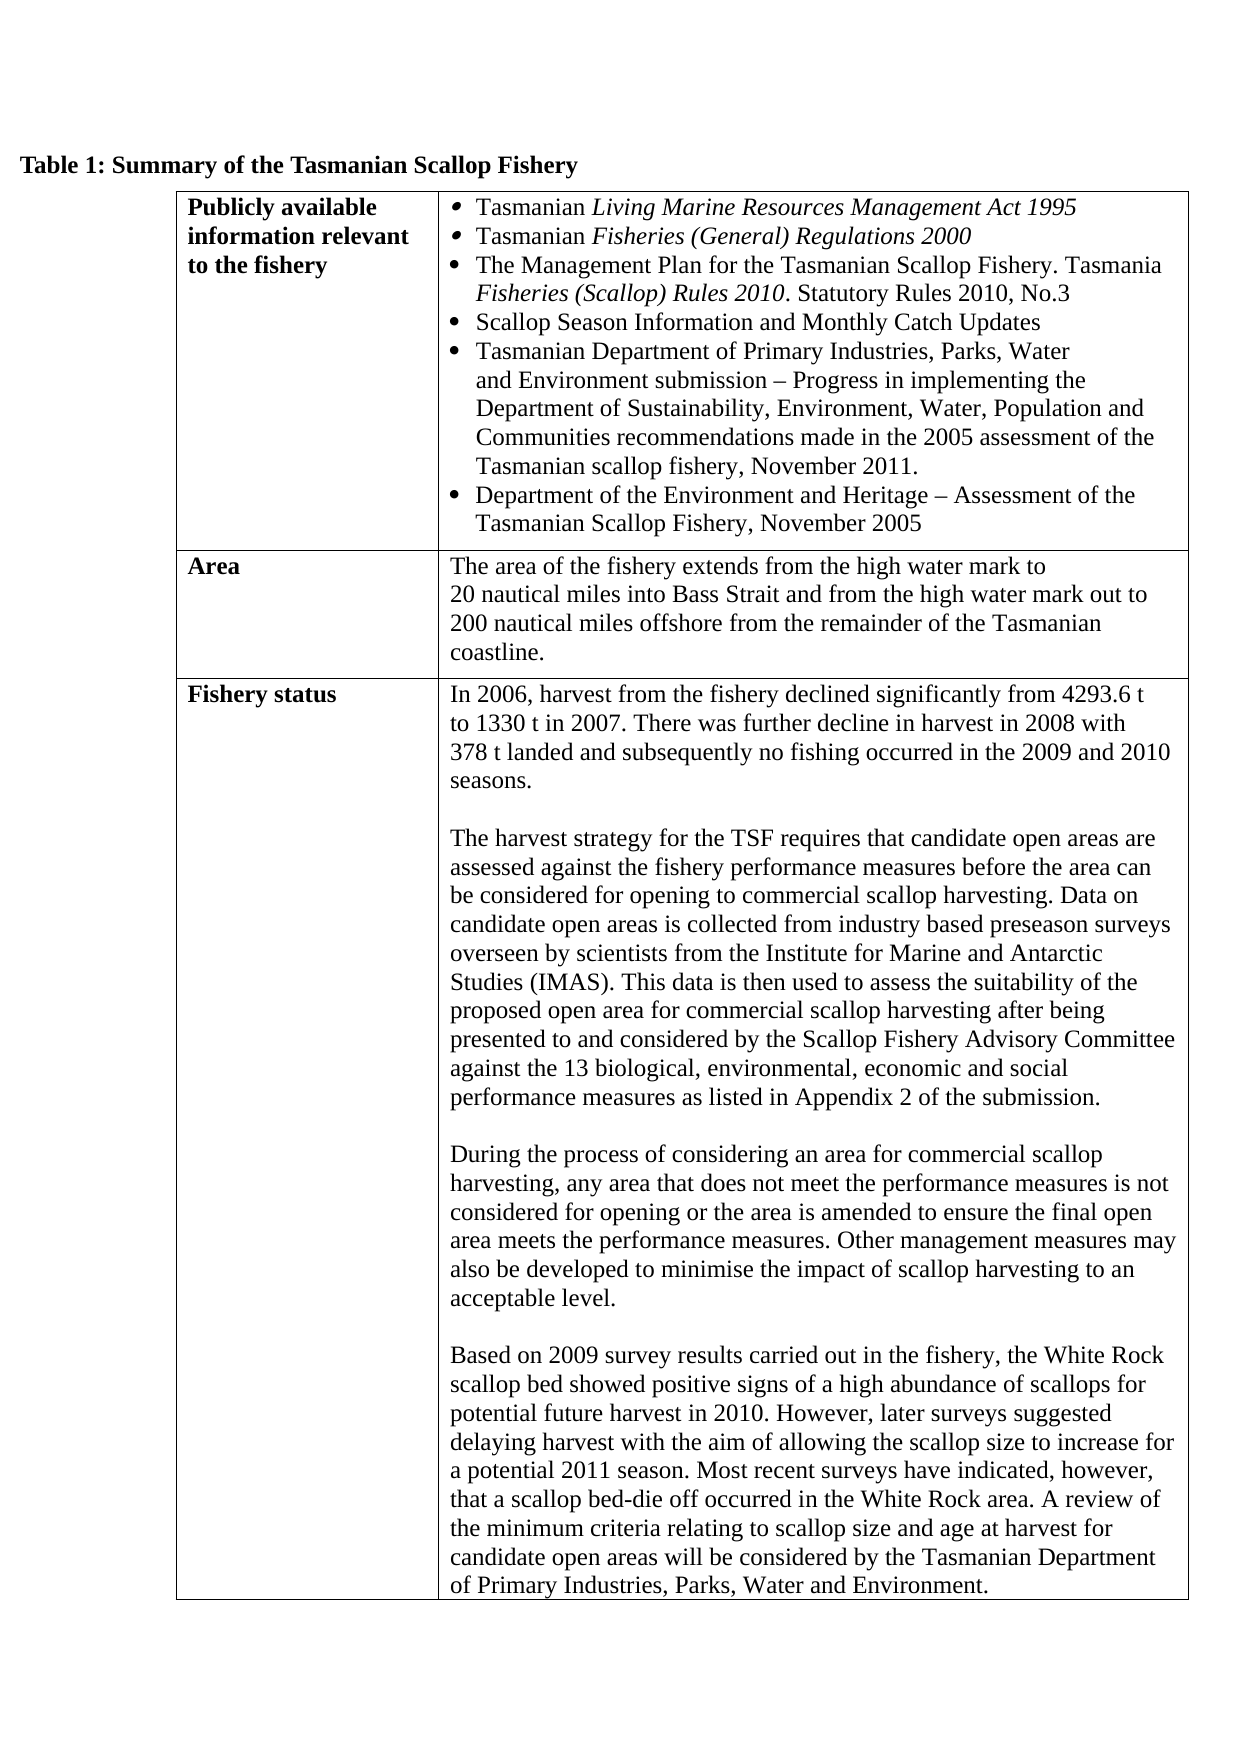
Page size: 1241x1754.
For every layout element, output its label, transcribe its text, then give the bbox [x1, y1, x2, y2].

table_header Tasmanian Living Marine Resources Management Act 1995 Tasmanian Fisheries (General) Regulations 2000 The Management Plan for the Tasmanian Scallop Fishery. Tasmania Fisheries (Scallop) Rules 2010. Statutory Rules 2010, No.3 Scallop Season Information and Monthly Catch Updates Tasmanian Department of Primary Industries, Parks, Water and Environment submission – Progress in implementing the Department of Sustainability, Environment, Water, Population and Communities recommendations made in the 2005 assessment of the Tasmanian scallop fishery, November 2011. Department of the Environment and Heritage – Assessment of the Tasmanian Scallop Fishery, November 2005 [439, 192, 1188, 550]
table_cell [439, 679, 1188, 1599]
table_header Publicly available information relevant to the fishery [177, 192, 438, 550]
table_cell Fishery status [177, 679, 438, 1599]
table_cell The area of the fishery extends from the high water mark to 20 nautical miles into Bass Strait and from the high water mark out to 200 nautical miles offshore from the remainder of the Tasmanian coastline. [439, 551, 1188, 678]
subtitle Table 1: Summary of the Tasmanian Scallop Fishery [19, 150, 1053, 179]
table_cell Area [177, 551, 438, 678]
